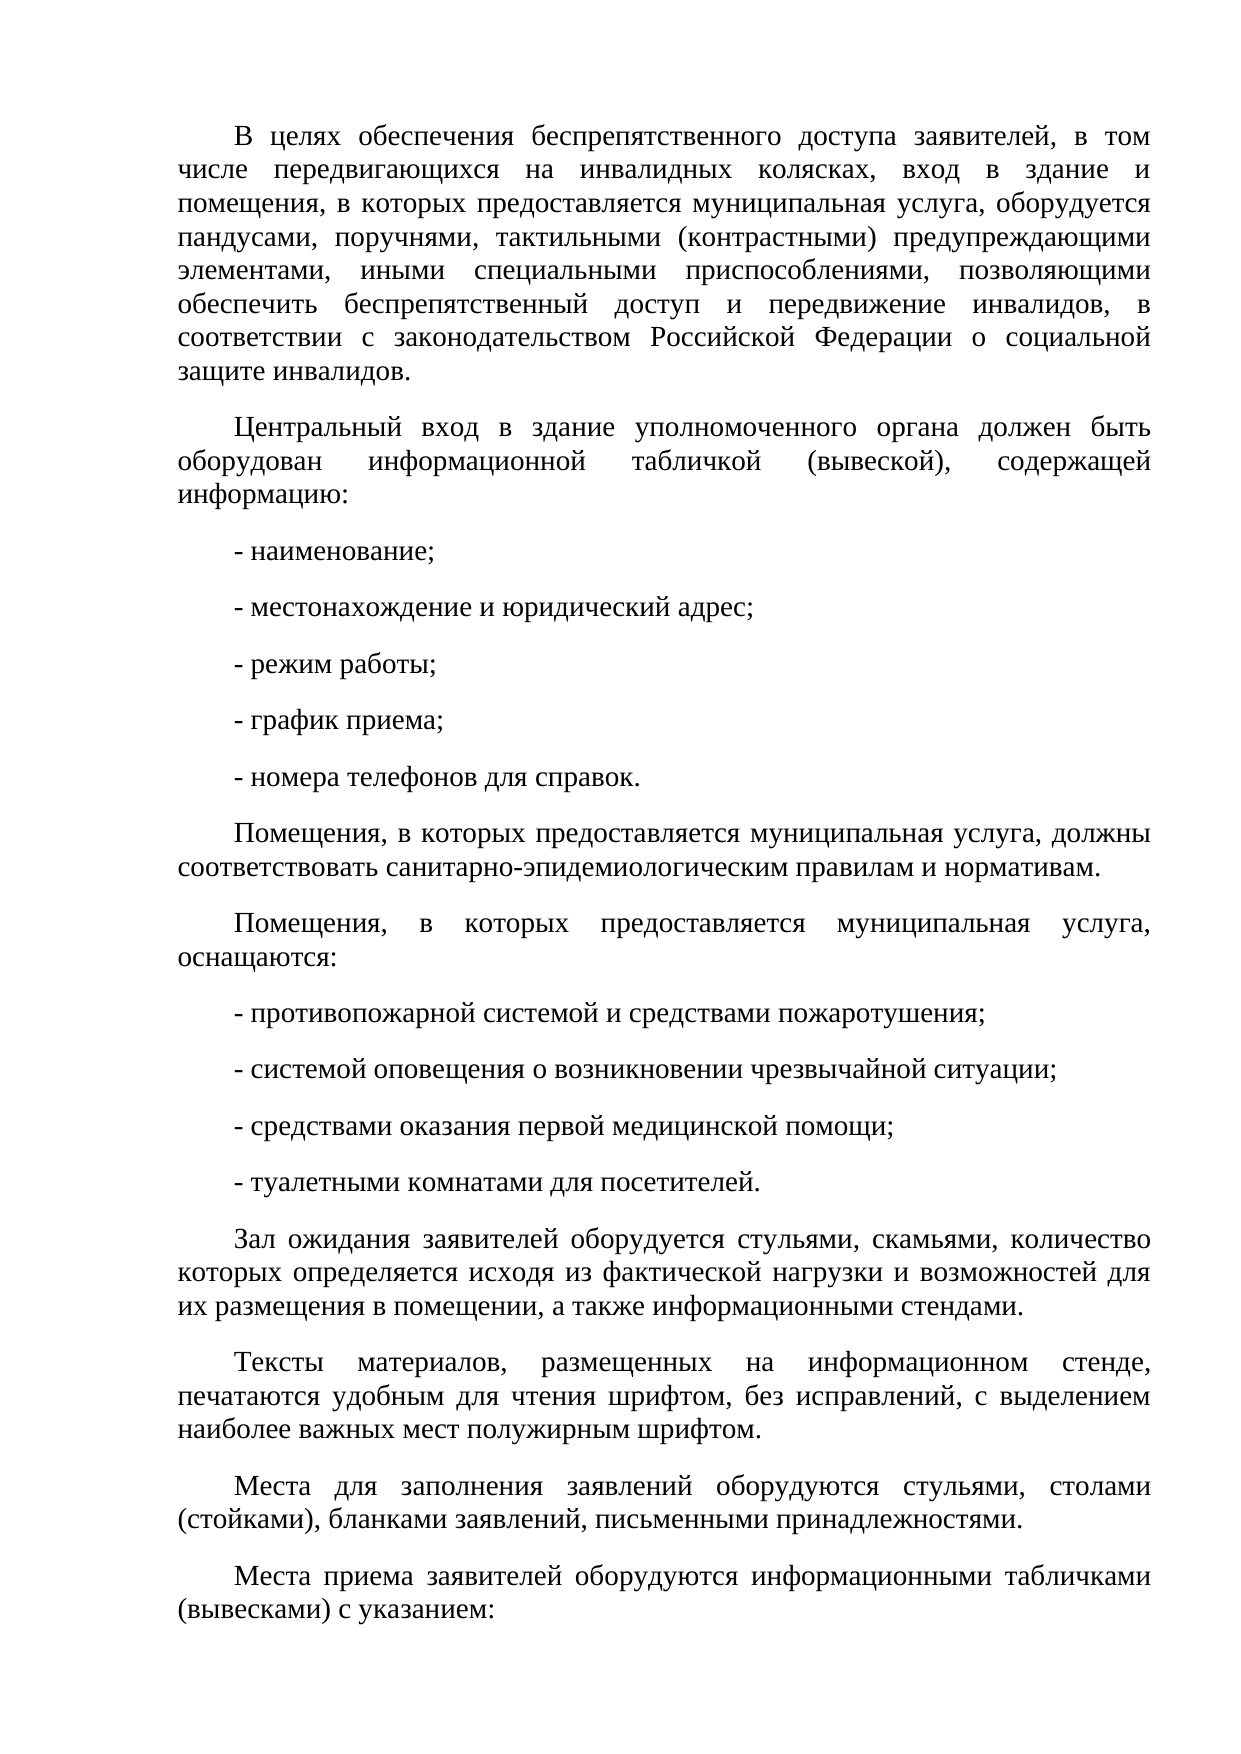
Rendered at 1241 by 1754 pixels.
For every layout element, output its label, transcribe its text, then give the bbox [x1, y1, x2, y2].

text В целях обеспечения беспрепятственного доступа заявителей, в том числе передвигающихся на инвалидных колясках, вход в здание и помещения, в которых предоставляется муниципальная услуга, оборудуется пандусами, поручнями, тактильными (контрастными) предупреждающими элементами, иными специальными приспособлениями, позволяющими обеспечить беспрепятственный доступ и передвижение инвалидов, в соответствии с законодательством Российской Федерации о социальной защите инвалидов. [177, 118, 1152, 386]
text - номера телефонов для справок. [177, 759, 1152, 792]
text - наименование; [177, 533, 1152, 566]
text - системой оповещения о возникновении чрезвычайной ситуации; [177, 1052, 1152, 1085]
text Зал ожидания заявителей оборудуется стульями, скамьями, количество которых определяется исходя из фактической нагрузки и возможностей для их размещения в помещении, а также информационными стендами. [177, 1221, 1152, 1322]
text Места приема заявителей оборудуются информационными табличками (вывесками) с указанием: [177, 1558, 1152, 1625]
text - противопожарной системой и средствами пожаротушения; [177, 995, 1152, 1029]
text Центральный вход в здание уполномоченного органа должен быть оборудован информационной табличкой (вывеской), содержащей информацию: [177, 409, 1152, 510]
text Места для заполнения заявлений оборудуются стульями, столами (стойками), бланками заявлений, письменными принадлежностями. [177, 1468, 1152, 1535]
text Тексты материалов, размещенных на информационном стенде, печатаются удобным для чтения шрифтом, без исправлений, с выделением наиболее важных мест полужирным шрифтом. [177, 1344, 1152, 1445]
text Помещения, в которых предоставляется муниципальная услуга, должны соответствовать санитарно-эпидемиологическим правилам и нормативам. [177, 815, 1152, 882]
text - график приема; [177, 702, 1152, 736]
text Помещения, в которых предоставляется муниципальная услуга, оснащаются: [177, 905, 1152, 972]
text - режим работы; [177, 646, 1152, 679]
text - средствами оказания первой медицинской помощи; [177, 1108, 1152, 1142]
text - местонахождение и юридический адрес; [177, 589, 1152, 623]
text - туалетными комнатами для посетителей. [177, 1164, 1152, 1198]
